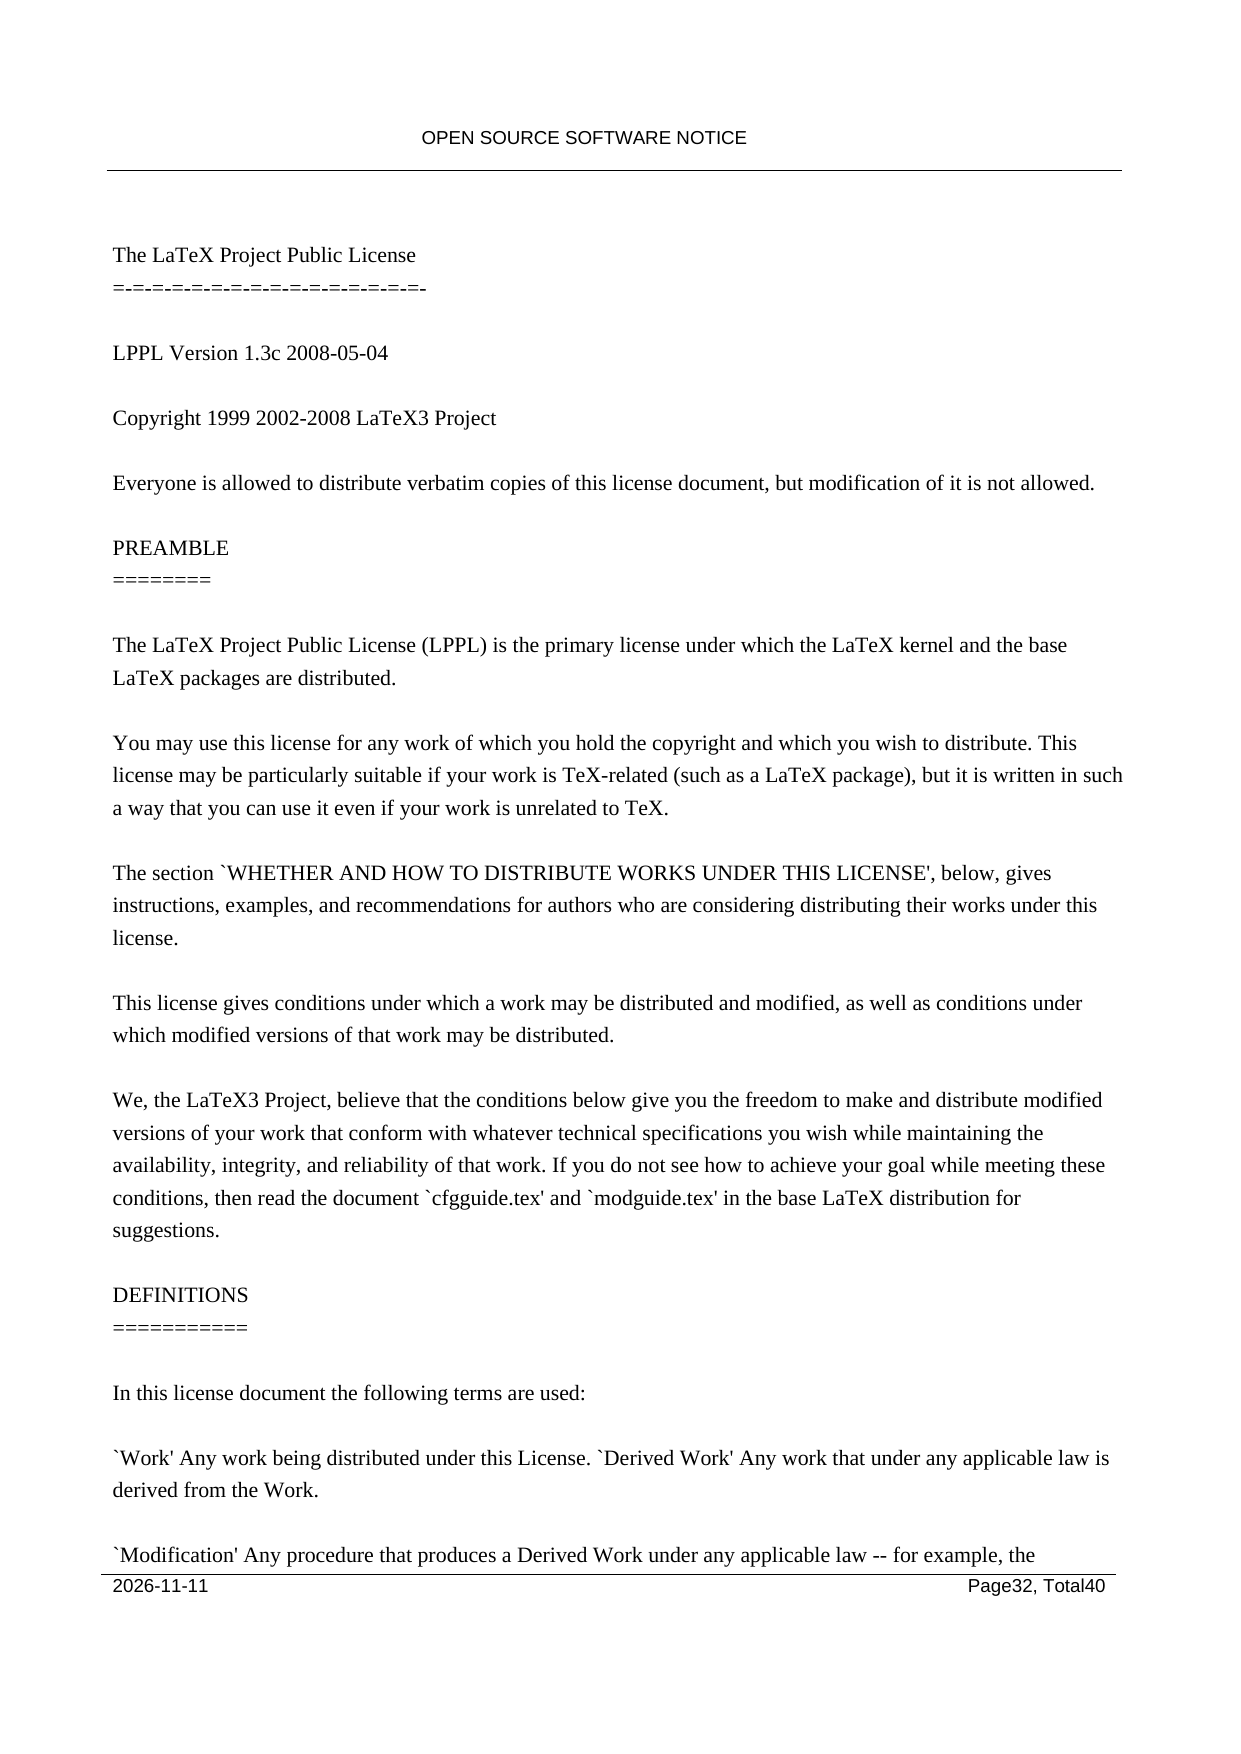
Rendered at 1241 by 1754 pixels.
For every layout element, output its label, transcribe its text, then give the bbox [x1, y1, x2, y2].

text The section `WHETHER AND HOW TO DISTRIBUTE WORKS UNDER THIS LICENSE', below, gives instructions, examples, and recommendations for authors who are considering distributing their works under this license. [112, 856, 1128, 954]
text Everyone is allowed to distribute verbatim copies of this license document, but modification of it is not allowed. [112, 466, 1128, 499]
text PREAMBLE [112, 531, 1128, 564]
text You may use this license for any work of which you hold the copyright and which you wish to distribute. This license may be particularly suitable if your work is TeX-related (such as a LaTeX package), but it is written in such a way that you can use it even if your work is unrelated to TeX. [112, 726, 1128, 824]
text =========== [112, 1311, 1128, 1344]
text ======== [112, 564, 1128, 596]
text `Work' Any work being distributed under this License. `Derived Work' Any work that under any applicable law is derived from the Work. [112, 1441, 1128, 1506]
text We, the LaTeX3 Project, believe that the conditions below give you the freedom to make and distribute modified versions of your work that conform with whatever technical specifications you wish while maintaining the availability, integrity, and reliability of that work. If you do not see how to achieve your goal while meeting these conditions, then read the document `cfgguide.tex' and `modguide.tex' in the base LaTeX distribution for suggestions. [112, 1084, 1128, 1246]
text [112, 206, 1128, 271]
text Copyright 1999 2002-2008 LaTeX3 Project [112, 401, 1128, 434]
text =-=-=-=-=-=-=-=-=-=-=-=-=-=-=-=- [112, 271, 1128, 304]
text In this license document the following terms are used: [112, 1376, 1128, 1409]
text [112, 1539, 1128, 1571]
text The LaTeX Project Public License (LPPL) is the primary license under which the LaTeX kernel and the base LaTeX packages are distributed. [112, 629, 1128, 694]
text DEFINITIONS [112, 1279, 1128, 1311]
text LPPL Version 1.3c 2008-05-04 [112, 336, 1128, 369]
text This license gives conditions under which a work may be distributed and modified, as well as conditions under which modified versions of that work may be distributed. [112, 986, 1128, 1051]
